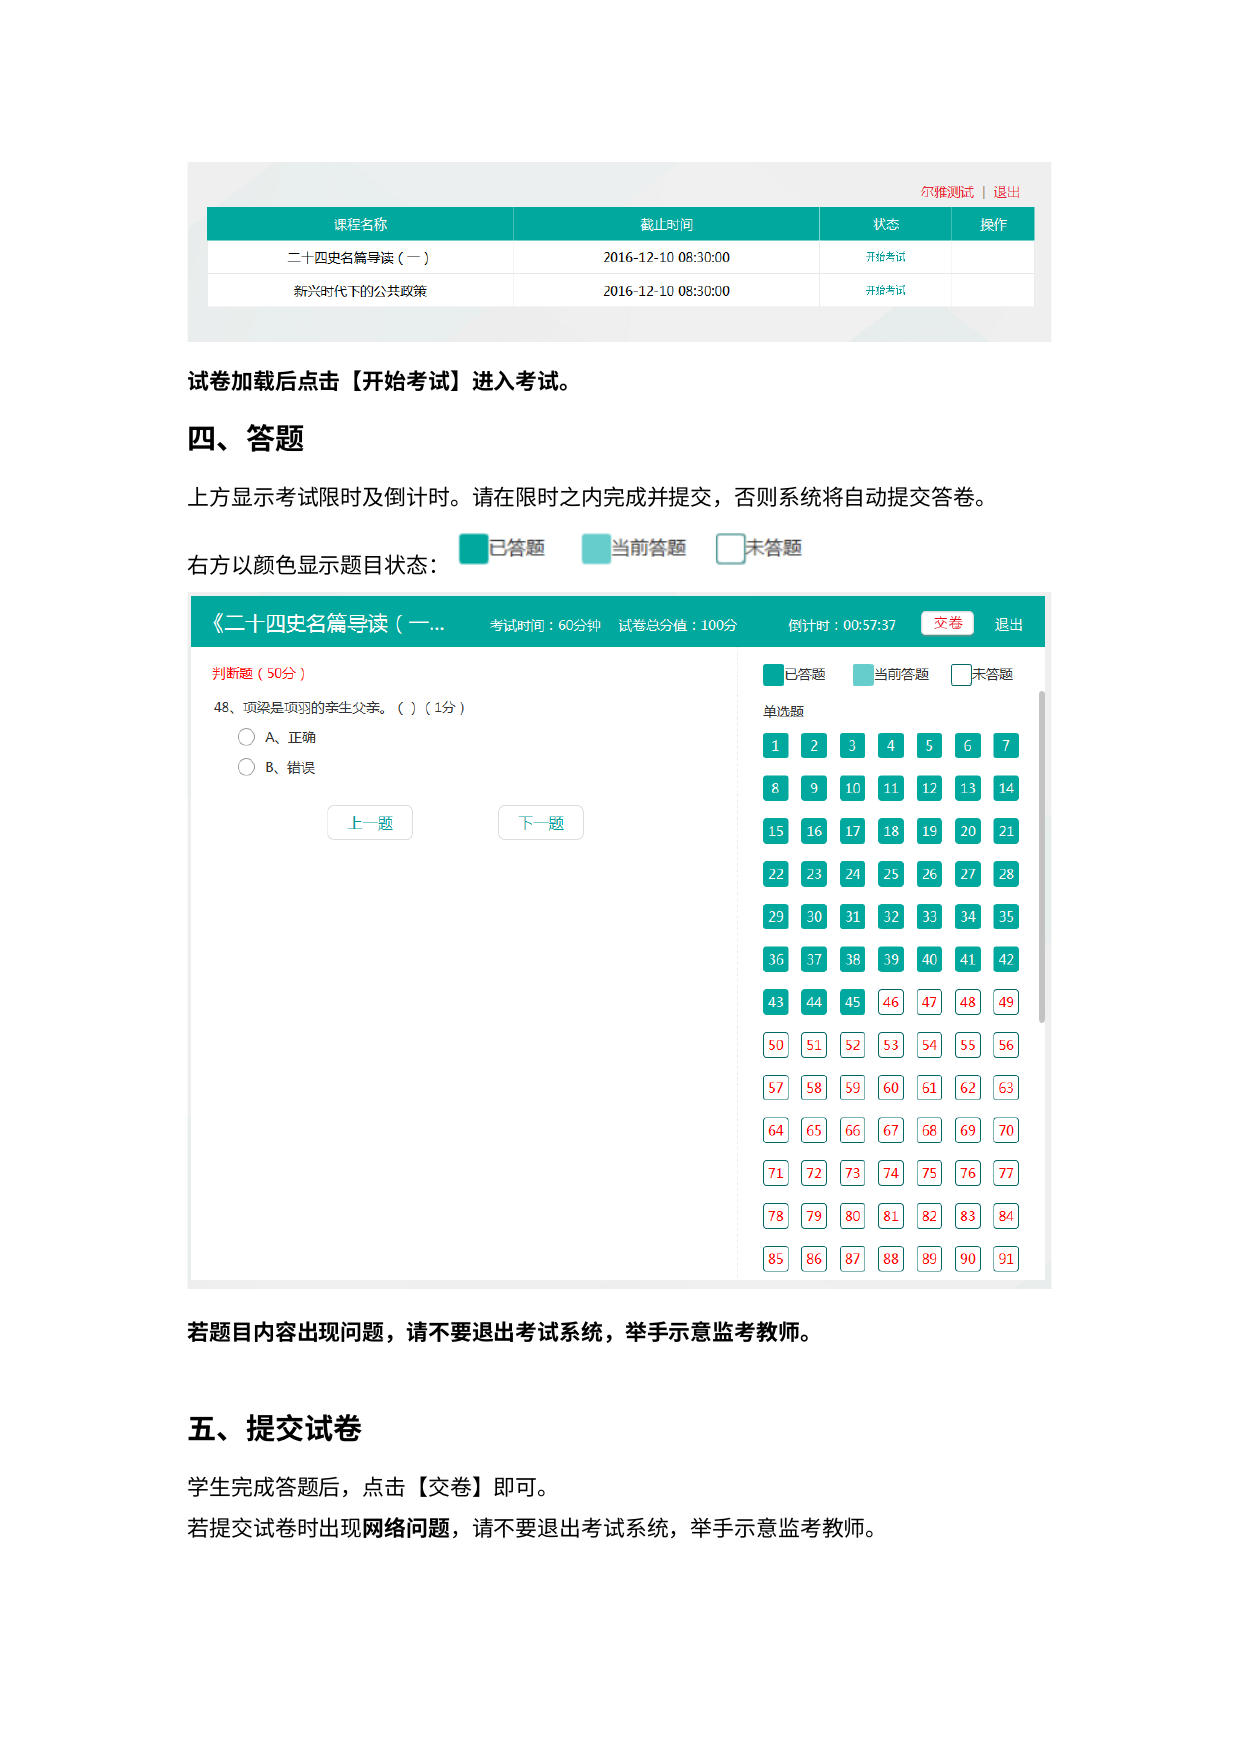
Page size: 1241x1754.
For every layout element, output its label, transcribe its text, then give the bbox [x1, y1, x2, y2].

text 四、答题 [187, 404, 1053, 469]
text 试卷加载后点击【开始考试】进入考试。 [187, 364, 1053, 396]
picture [187, 592, 1052, 1289]
text 若提交试卷时出现网络问题，请不要退出考试系统，举手示意监考教师。 [187, 1510, 1053, 1543]
text 五、提交试卷 [187, 1394, 1053, 1459]
picture [450, 520, 815, 574]
picture [187, 162, 1052, 342]
text 学生完成答题后，点击【交卷】即可。 [187, 1470, 1053, 1502]
text 若题目内容出现问题，请不要退出考试系统，举手示意监考教师。 [187, 1314, 1053, 1347]
text 上方显示考试限时及倒计时。请在限时之内完成并提交，否则系统将自动提交答卷。 [187, 479, 1053, 512]
